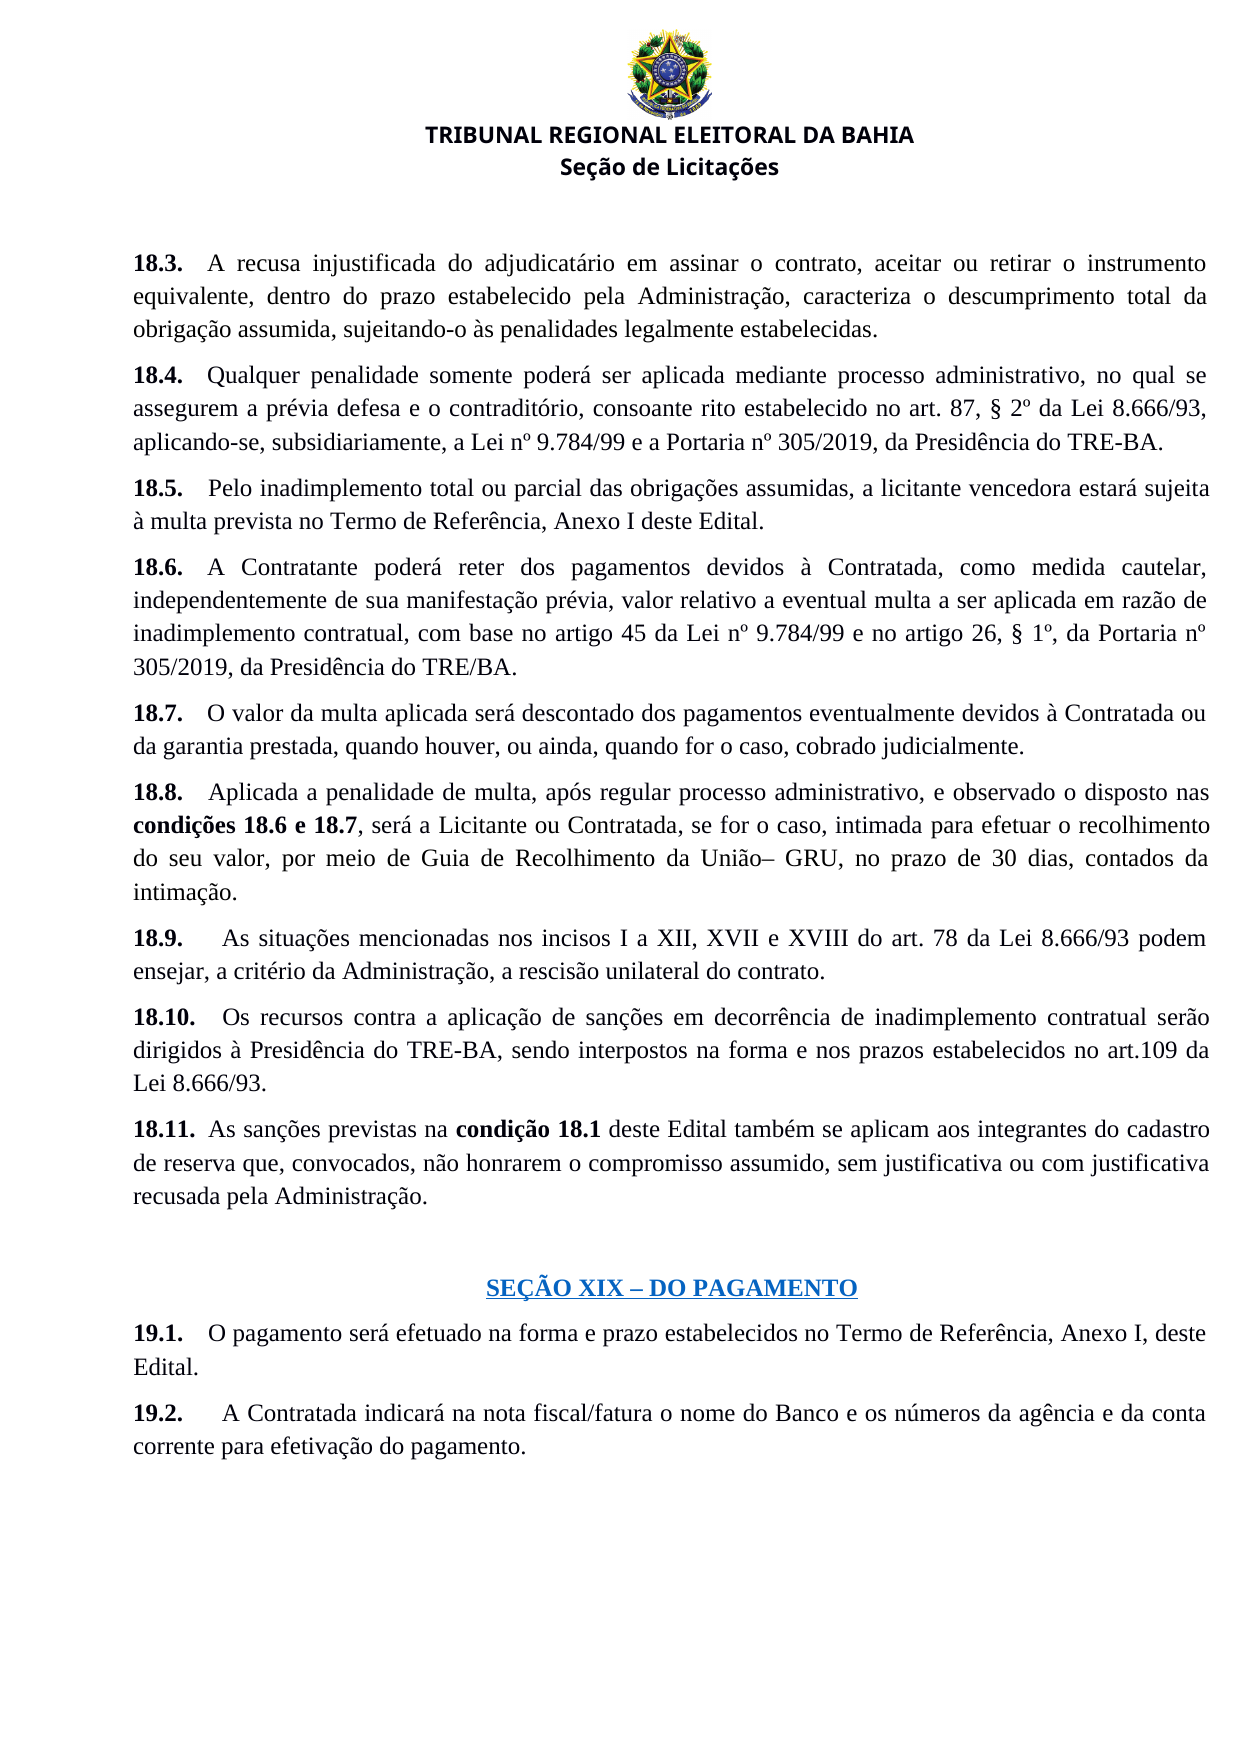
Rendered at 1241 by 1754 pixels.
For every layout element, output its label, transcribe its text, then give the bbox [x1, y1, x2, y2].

text 18.5. Pelo inadimplemento total ou parcial das obrigações assumidas, a licitante vencedora estará sujeita à multa prevista no Termo de Referência, Anexo I deste Edital. [133, 469, 1211, 536]
text 19.1. O pagamento será efetuado na forma e prazo estabelecidos no Termo de Referência, Anexo I, deste Edital. [133, 1315, 1208, 1382]
text 18.6. A Contratante poderá reter dos pagamentos devidos à Contratada, como medida cautelar, independentemente de sua manifestação prévia, valor relativo a eventual multa a ser aplicada em razão de inadimplemento contratual, com base no artigo 45 da Lei nº 9.784/99 e no artigo 26, § 1º, da Portaria nº 305/2019, da Presidência do TRE/BA. [133, 548, 1208, 682]
text 18.3. A recusa injustificada do adjudicatário em assinar o contrato, aceitar ou retirar o instrumento equivalente, dentro do prazo estabelecido pela Administração, caracteriza o descumprimento total da obrigação assumida, sujeitando-o às penalidades legalmente estabelecidas. [133, 310, 1208, 344]
text 18.8. Aplicada a penalidade de multa, após regular processo administrativo, e observado o disposto nas condições 18.6 e 18.7, será a Licitante ou Contratada, se for o caso, intimada para efetuar o recolhimento do seu valor, por meio de Guia de Recolhimento da União– GRU, no prazo de 30 dias, contados da intimação. [133, 773, 1211, 907]
text 18.3. A recusa injustificada do adjudicatário em assinar o contrato, aceitar ou retirar o instrumento equivalente, dentro do prazo estabelecido pela Administração, caracteriza o descumprimento total da obrigação assumida, sujeitando-o às penalidades legalmente estabelecidas. [133, 244, 1208, 281]
text SEÇÃO XIX – DO PAGAMENTO [133, 1269, 1211, 1303]
text 18.10. Os recursos contra a aplicação de sanções em decorrência de inadimplemento contratual serão dirigidos à Presidência do TRE-BA, sendo interpostos na forma e nos prazos estabelecidos no art.109 da Lei 8.666/93. [133, 998, 1211, 1098]
text 18.4. Qualquer penalidade somente poderá ser aplicada mediante processo administrativo, no qual se assegurem a prévia defesa e o contraditório, consoante rito estabelecido no art. 87, § 2º da Lei 8.666/93, aplicando-se, subsidiariamente, a Lei nº 9.784/99 e a Portaria nº 305/2019, da Presidência do TRE-BA. [133, 357, 1208, 457]
text 19.2. A Contratada indicará na nota fiscal/fatura o nome do Banco e os números da agência e da conta corrente para efetivação do pagamento. [133, 1394, 1208, 1461]
text 18.9. As situações mencionadas nos incisos I a XII, XVII e XVIII do art. 78 da Lei 8.666/93 podem ensejar, a critério da Administração, a rescisão unilateral do contrato. [133, 919, 1208, 986]
text 18.11. As sanções previstas na condição 18.1 deste Edital também se aplicam aos integrantes do cadastro de reserva que, convocados, não honrarem o compromisso assumido, sem justificativa ou com justificativa recusada pela Administração. [133, 1111, 1211, 1211]
text 18.7. O valor da multa aplicada será descontado dos pagamentos eventualmente devidos à Contratada ou da garantia prestada, quando houver, ou ainda, quando for o caso, cobrado judicialmente. [133, 694, 1208, 761]
